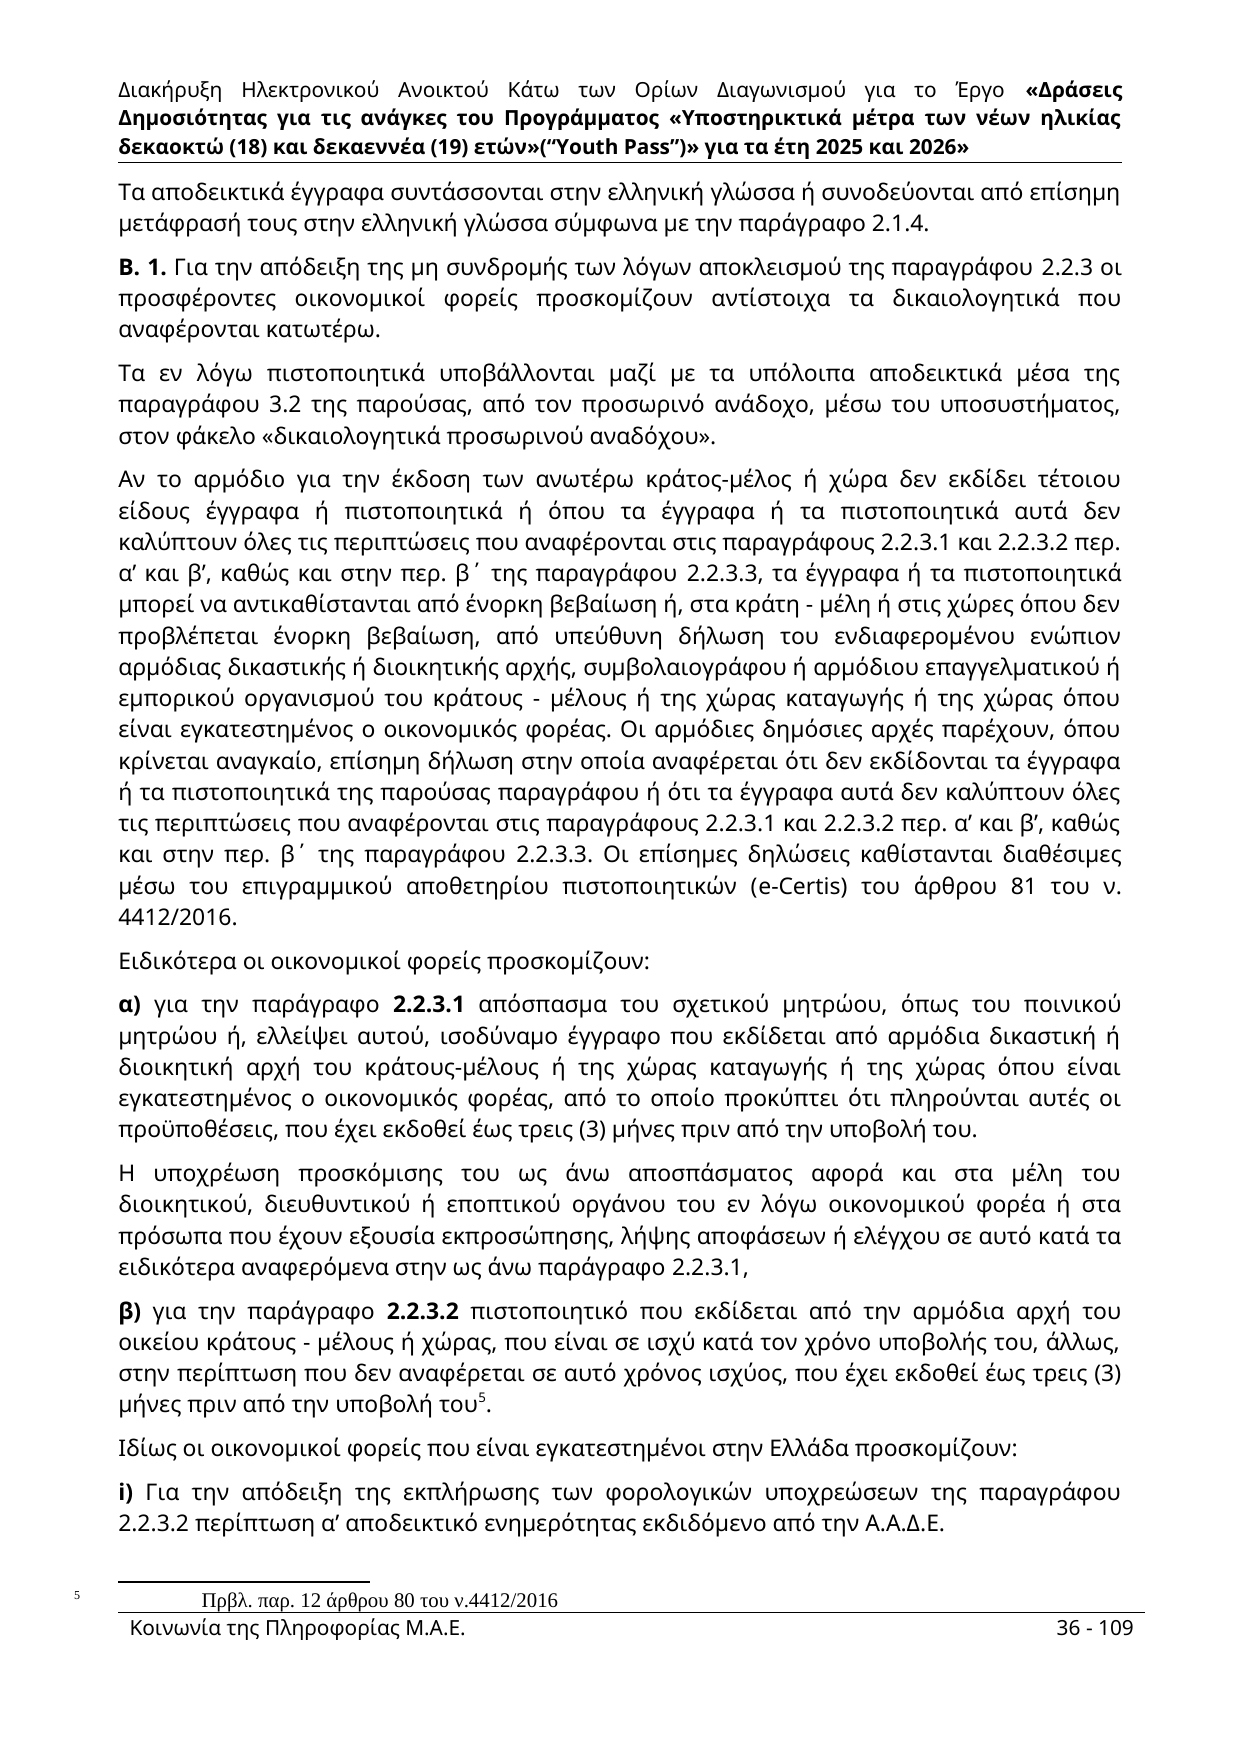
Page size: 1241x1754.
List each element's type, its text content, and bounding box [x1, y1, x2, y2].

text Τα εν λόγω πιστοποιητικά υποβάλλονται μαζί με τα υπόλοιπα αποδεικτικά μέσα της παραγράφου 3.2 της παρούσας, από τον προσωρινό ανάδοχο, μέσω του υποσυστήματος, στον φάκελο «δικαιολογητικά προσωρινού αναδόχου». [118, 357, 1122, 451]
text Αν το αρμόδιο για την έκδοση των ανωτέρω κράτος-μέλος ή χώρα δεν εκδίδει τέτοιου είδους έγγραφα ή πιστοποιητικά ή όπου τα έγγραφα ή τα πιστοποιητικά αυτά δεν καλύπτουν όλες τις περιπτώσεις που αναφέρονται στις παραγράφους 2.2.3.1 και 2.2.3.2 περ. α’ και β’, καθώς και στην περ. β΄ της παραγράφου 2.2.3.3, τα έγγραφα ή τα πιστοποιητικά μπορεί να αντικαθίστανται από ένορκη βεβαίωση ή, στα κράτη - μέλη ή στις χώρες όπου δεν προβλέπεται ένορκη βεβαίωση, από υπεύθυνη δήλωση του ενδιαφερομένου ενώπιον αρμόδιας δικαστικής ή διοικητικής αρχής, συμβολαιογράφου ή αρμόδιου επαγγελματικού ή εμπορικού οργανισμού του κράτους - μέλους ή της χώρας καταγωγής ή της χώρας όπου είναι εγκατεστημένος ο οικονομικός φορέας. Οι αρμόδιες δημόσιες αρχές παρέχουν, όπου κρίνεται αναγκαίο, επίσημη δήλωση στην οποία αναφέρεται ότι δεν εκδίδονται τα έγγραφα ή τα πιστοποιητικά της παρούσας παραγράφου ή ότι τα έγγραφα αυτά δεν καλύπτουν όλες τις περιπτώσεις που αναφέρονται στις παραγράφους 2.2.3.1 και 2.2.3.2 περ. α’ και β’, καθώς και στην περ. β΄ της παραγράφου 2.2.3.3. Οι επίσημες δηλώσεις καθίστανται διαθέσιμες μέσω του επιγραμμικού αποθετηρίου πιστοποιητικών (e-Certis) του άρθρου 81 του ν. 4412/2016. [118, 463, 1122, 932]
text Β. 1. Για την απόδειξη της μη συνδρομής των λόγων αποκλεισμού της παραγράφου 2.2.3 οι προσφέροντες οικονομικοί φορείς προσκομίζουν αντίστοιχα τα δικαιολογητικά που αναφέρονται κατωτέρω. [118, 251, 1122, 345]
text Τα αποδεικτικά έγγραφα συντάσσονται στην ελληνική γλώσσα ή συνοδεύονται από επίσημη μετάφρασή τους στην ελληνική γλώσσα σύμφωνα με την παράγραφο 2.1.4. [118, 176, 1122, 238]
text Ειδικότερα οι οικονομικοί φορείς προσκομίζουν: [118, 945, 1122, 976]
text Ιδίως οι οικονομικοί φορείς που είναι εγκατεστημένοι στην Ελλάδα προσκομίζουν: [118, 1432, 1122, 1463]
text i) Για την απόδειξη της εκπλήρωσης των φορολογικών υποχρεώσεων της παραγράφου 2.2.3.2 περίπτωση α’ αποδεικτικό ενημερότητας εκδιδόμενο από την Α.Α.Δ.Ε. [118, 1476, 1122, 1538]
text β) για την παράγραφο 2.2.3.2 πιστοποιητικό που εκδίδεται από την αρμόδια αρχή του οικείου κράτους - μέλους ή χώρας, που είναι σε ισχύ κατά τον χρόνο υποβολής του, άλλως, στην περίπτωση που δεν αναφέρεται σε αυτό χρόνος ισχύος, που έχει εκδοθεί έως τρεις (3) μήνες πριν από την υποβολή του. [118, 1295, 1122, 1420]
text Η υποχρέωση προσκόμισης του ως άνω αποσπάσματος αφορά και στα μέλη του διοικητικού, διευθυντικού ή εποπτικού οργάνου του εν λόγω οικονομικού φορέα ή στα πρόσωπα που έχουν εξουσία εκπροσώπησης, λήψης αποφάσεων ή ελέγχου σε αυτό κατά τα ειδικότερα αναφερόμενα στην ως άνω παράγραφο 2.2.3.1, [118, 1157, 1122, 1282]
text α) για την παράγραφο 2.2.3.1 απόσπασμα του σχετικού μητρώου, όπως του ποινικού μητρώου ή, ελλείψει αυτού, ισοδύναμο έγγραφο που εκδίδεται από αρμόδια δικαστική ή διοικητική αρχή του κράτους-μέλους ή της χώρας καταγωγής ή της χώρας όπου είναι εγκατεστημένος ο οικονομικός φορέας, από το οποίο προκύπτει ότι πληρούνται αυτές οι προϋποθέσεις, που έχει εκδοθεί έως τρεις (3) μήνες πριν από την υποβολή του. [118, 988, 1122, 1145]
